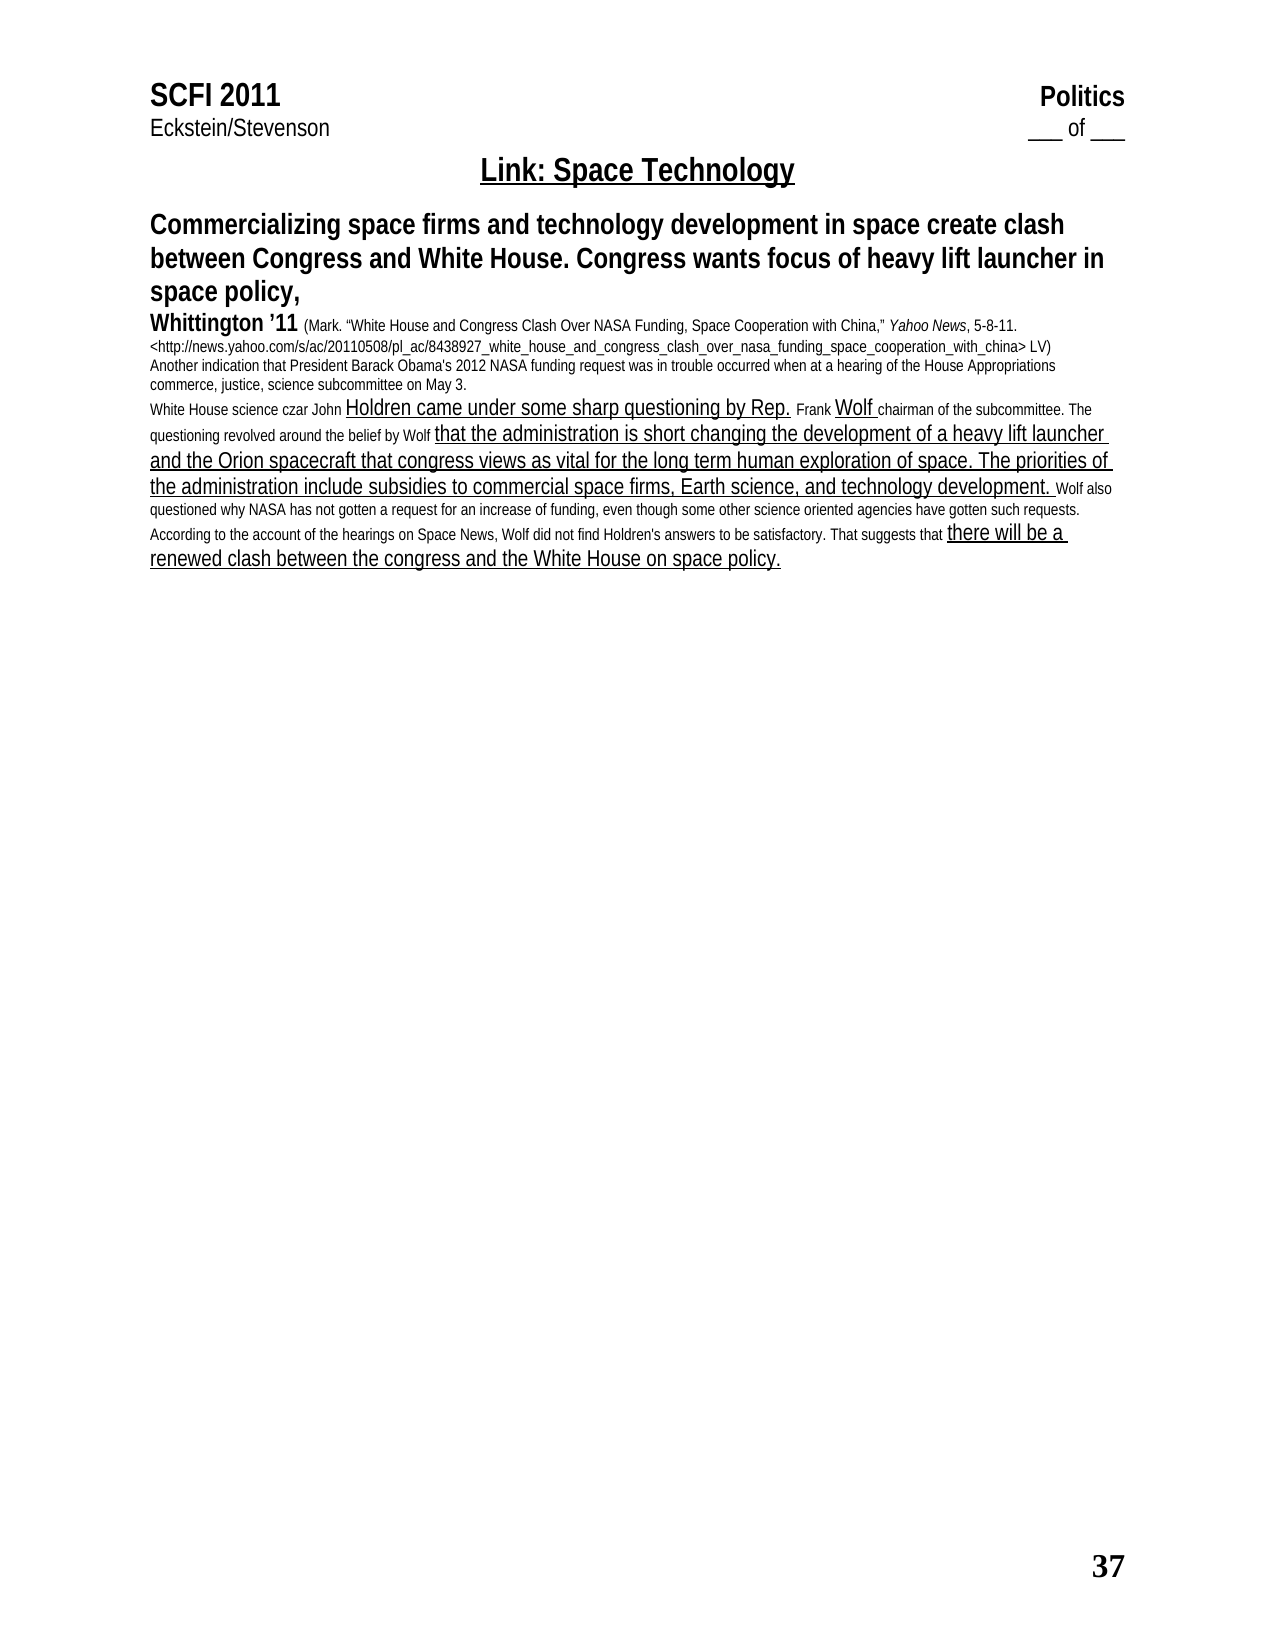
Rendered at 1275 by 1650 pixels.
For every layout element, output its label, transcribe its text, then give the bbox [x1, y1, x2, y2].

text Commercializing space firms and technology development in space create clash between Congress and White House. Congress wants focus of heavy lift launcher in space policy, [150, 207, 1125, 308]
text Another indication that President Barack Obama's 2012 NASA funding request was in trouble occurred when at a hearing of the House Appropriations commerce, justice, science subcommittee on May 3. [150, 356, 1125, 394]
text White House science czar John Holdren came under some sharp questioning by Rep. Frank Wolf chairman of the subcommittee. The questioning revolved around the belief by Wolf that the administration is short changing the development of a heavy lift launcher and the Orion spacecraft that congress views as vital for the long term human exploration of space. The priorities of the administration include subsidies to commercial space firms, Earth science, and technology development. Wolf also questioned why NASA has not gotten a request for an increase of funding, even though some other science oriented agencies have gotten such requests. According to the account of the hearings on Space News, Wolf did not find Holdren's answers to be satisfactory. That suggests that there will be a renewed clash between the congress and the White House on space policy. [150, 394, 1125, 571]
text Link: Space Technology [150, 150, 1125, 188]
text Whittington ’11 (Mark. “White House and Congress Clash Over NASA Funding, Space Cooperation with China,” Yahoo News, 5-8-11. <http://news.yahoo.com/s/ac/20110508/pl_ac/8438927_white_house_and_congress_clash_over_nasa_funding_space_cooperation_with_china> LV) [150, 308, 1125, 356]
